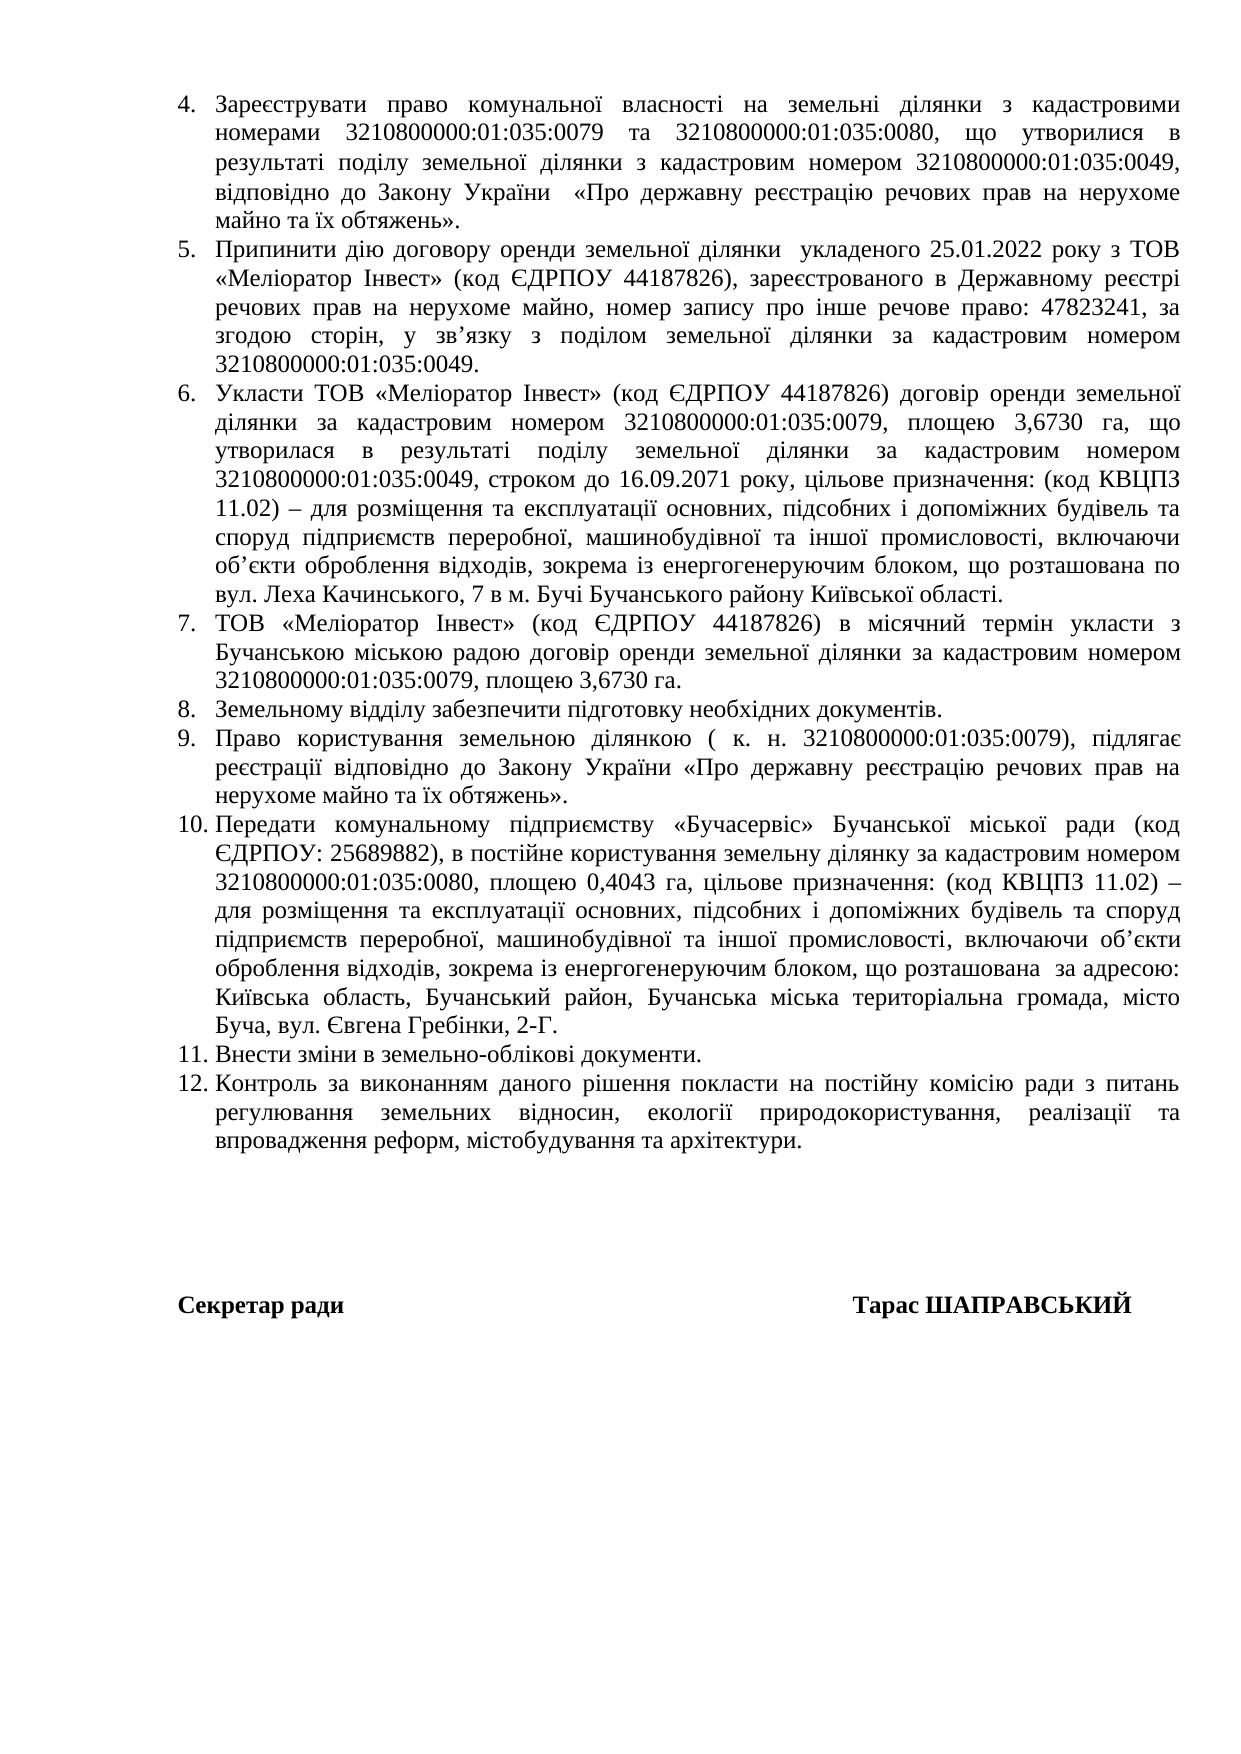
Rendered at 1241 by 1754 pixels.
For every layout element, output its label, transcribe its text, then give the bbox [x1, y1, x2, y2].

list Внести зміни в земельно-облікові документи. [177, 1039, 1181, 1068]
list Право користування земельною ділянкою ( к. н. 3210800000:01:035:0079), підлягає реєстрації відповідно до Закону України «Про державну реєстрацію речових прав на нерухоме майно та їх обтяжень». [177, 723, 1181, 809]
list Припинити дію договору оренди земельної ділянки укладеного 25.01.2022 року з ТОВ «Меліоратор Інвест» (код ЄДРПОУ 44187826), зареєстрованого в Державному реєстрі речових прав на нерухоме майно, номер запису про інше речове право: 47823241, за згодою сторін, у зв’язку з поділом земельної ділянки за кадастровим номером 3210800000:01:035:0049. [177, 234, 1181, 378]
text Секретар ради Тарас ШАПРАВСЬКИЙ [177, 1290, 1181, 1319]
list Зареєструвати право комунальної власності на земельні ділянки з кадастровими номерами 3210800000:01:035:0079 та 3210800000:01:035:0080, що утворилися в результаті поділу земельної ділянки з кадастровим номером 3210800000:01:035:0049, відповідно до Закону України «Про державну реєстрацію речових прав на нерухоме майно та їх обтяжень». [177, 89, 1181, 234]
list Укласти ТОВ «Меліоратор Інвест» (код ЄДРПОУ 44187826) договір оренди земельної ділянки за кадастровим номером 3210800000:01:035:0079, площею 3,6730 га, що утворилася в результаті поділу земельної ділянки за кадастровим номером 3210800000:01:035:0049, строком до 16.09.2071 року, цільове призначення: (код КВЦПЗ 11.02) – для розміщення та експлуатації основних, підсобних і допоміжних будівель та споруд підприємств переробної, машинобудівної та іншої промисловості, включаючи об’єкти оброблення відходів, зокрема із енергогенеруючим блоком, що розташована по вул. Леха Качинського, 7 в м. Бучі Бучанського району Київської області. [177, 378, 1181, 608]
list Контроль за виконанням даного рішення покласти на постійну комісію ради з питань регулювання земельних відносин, екології природокористування, реалізації та впровадження реформ, містобудування та архітектури. [177, 1068, 1181, 1154]
list Земельному відділу забезпечити підготовку необхідних документів. [177, 694, 1181, 723]
list ТОВ «Меліоратор Інвест» (код ЄДРПОУ 44187826) в місячний термін укласти з Бучанською міською радою договір оренди земельної ділянки за кадастровим номером 3210800000:01:035:0079, площею 3,6730 га. [177, 608, 1181, 694]
list Передати комунальному підприємству «Бучасервіс» Бучанської міської ради (код ЄДРПОУ: 25689882), в постійне користування земельну ділянку за кадастровим номером 3210800000:01:035:0080, площею 0,4043 га, цільове призначення: (код КВЦПЗ 11.02) – для розміщення та експлуатації основних, підсобних і допоміжних будівель та споруд підприємств переробної, машинобудівної та іншої промисловості, включаючи об’єкти оброблення відходів, зокрема із енергогенеруючим блоком, що розташована за адресою: Київська область, Бучанський район, Бучанська міська територіальна громада, місто Буча, вул. Євгена Гребінки, 2-Г. [177, 809, 1181, 1039]
